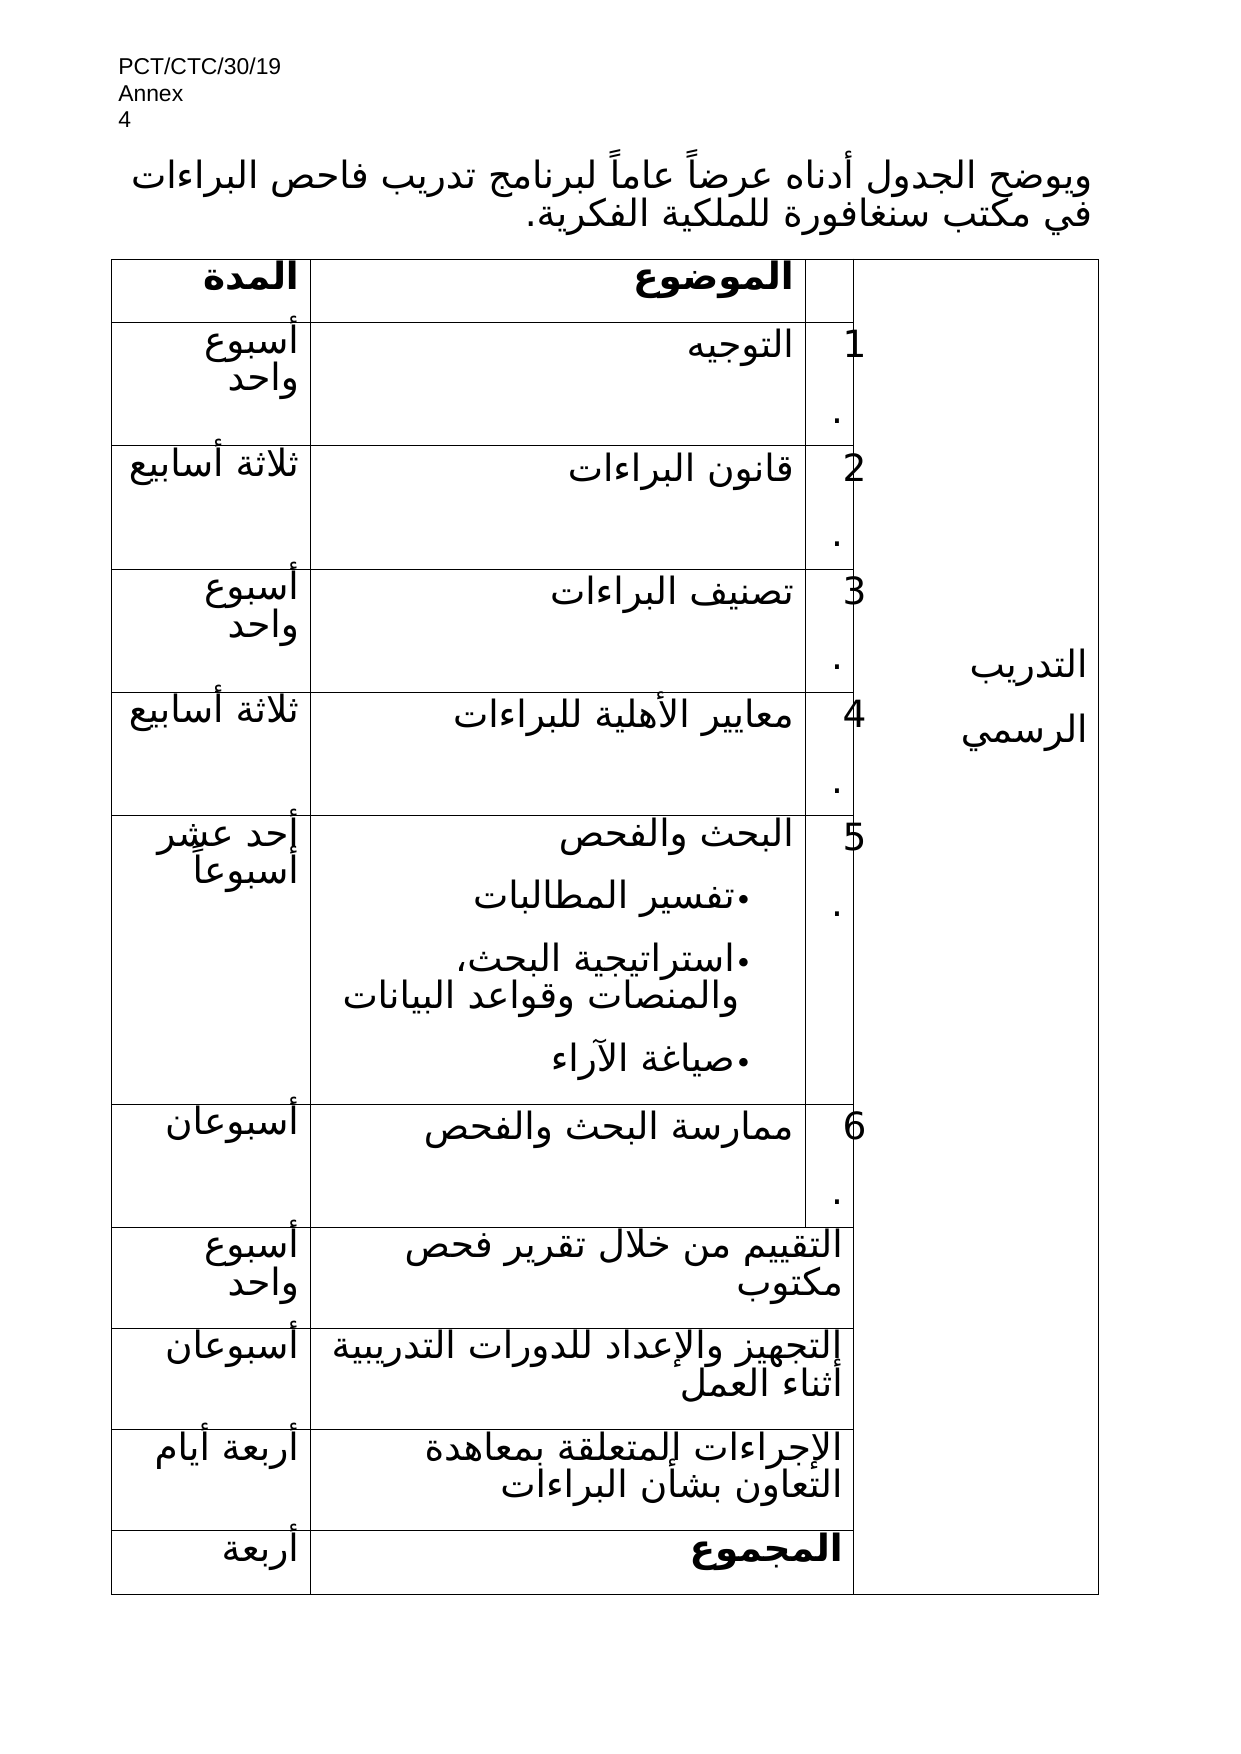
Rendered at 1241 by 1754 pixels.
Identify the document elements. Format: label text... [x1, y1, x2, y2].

table_cell التقييم من خلال تقرير فحص مكتوب [311, 1228, 853, 1328]
table_header التدريب الرسمي [854, 260, 1098, 1593]
table_cell 4. [806, 693, 853, 815]
table_cell التجهيز والإعداد للدورات التدريبية أثناء العمل [311, 1329, 853, 1429]
table_cell أسبوعان [112, 1105, 310, 1227]
table_cell البحث والفحص تفسير المطالبات استراتيجية البحث، والمنصات وقواعد البيانات صياغة الآراء [311, 816, 805, 1103]
table_cell أسبوع واحد [112, 1228, 310, 1328]
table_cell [112, 1531, 310, 1593]
table_cell قانون البراءات [311, 446, 805, 568]
table_cell أسبوع واحد [112, 570, 310, 692]
table_header [806, 260, 853, 322]
table_cell أحد عشر أسبوعاً [112, 816, 310, 1103]
table_cell معايير الأهلية للبراءات [311, 693, 805, 815]
table_cell ثلاثة أسابيع [112, 693, 310, 815]
table_cell الإجراءات المتعلقة بمعاهدة التعاون بشأن البراءات [311, 1430, 853, 1530]
table_cell أسبوعان [112, 1329, 310, 1429]
table_cell أربعة أيام [112, 1430, 310, 1530]
table_cell 1. [806, 323, 853, 445]
table_cell تصنيف البراءات [311, 570, 805, 692]
table_cell ممارسة البحث والفحص [311, 1105, 805, 1227]
table_cell 2. [806, 446, 853, 568]
text ويوضح الجدول أدناه عرضاً عاماً لبرنامج تدريب فاحص البراءات في مكتب سنغافورة للملكية الفكرية. [118, 158, 1092, 233]
table_cell المجموع [311, 1531, 853, 1593]
table_cell أسبوع واحد [112, 323, 310, 445]
table_cell 6. [806, 1105, 853, 1227]
table_header المدة [112, 260, 310, 322]
table_cell ثلاثة أسابيع [112, 446, 310, 568]
table_cell التوجيه [311, 323, 805, 445]
table_cell 5. [806, 816, 853, 1103]
table_cell 3. [806, 570, 853, 692]
table_header الموضوع [311, 260, 805, 322]
